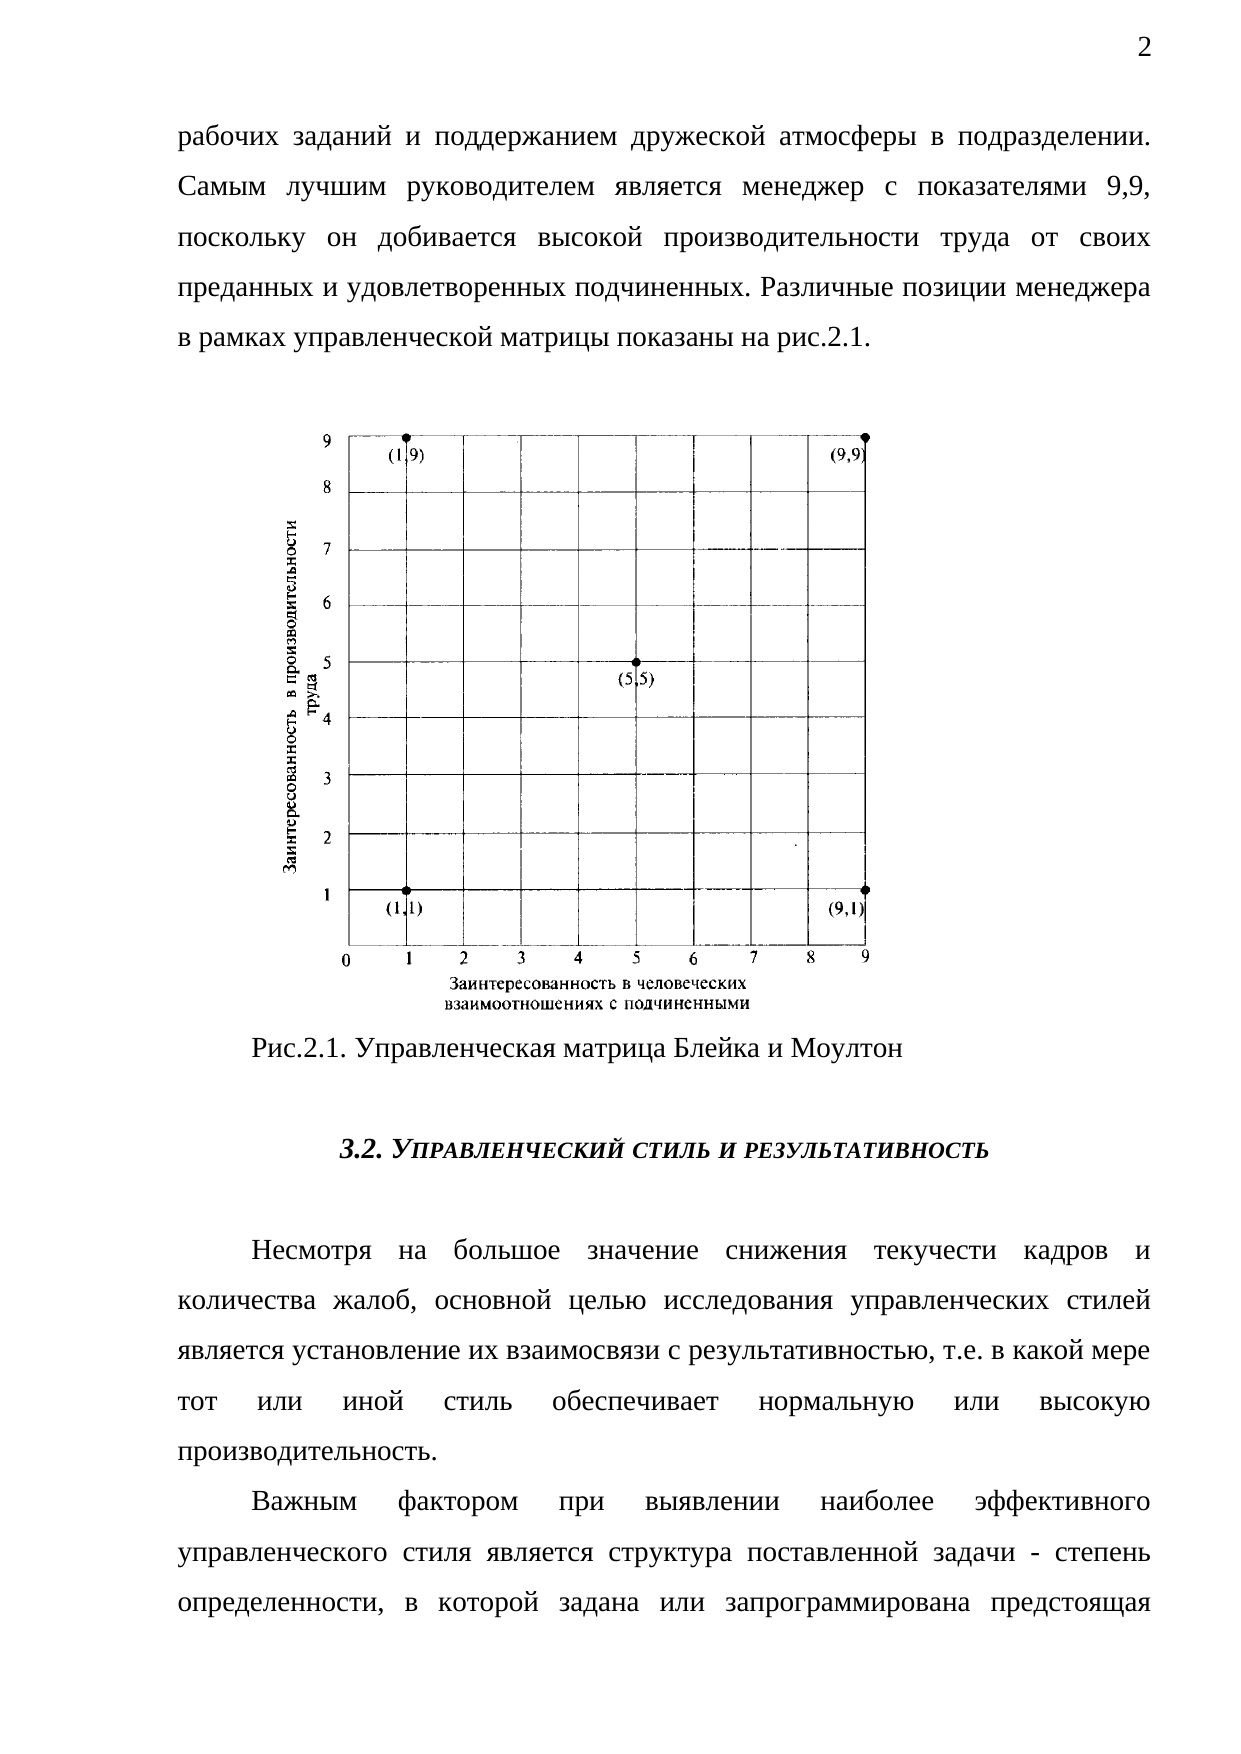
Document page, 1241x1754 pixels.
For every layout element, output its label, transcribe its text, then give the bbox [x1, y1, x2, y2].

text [177, 1483, 1152, 1618]
subtitle 3.2. Управленческий стиль и результативность [177, 1131, 1152, 1165]
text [177, 118, 1152, 353]
text Несмотря на большое значение снижения текучести кадров и количества жалоб, основной целью исследования управленческих стилей является установление их взаимосвязи с результативностью, т.е. в какой мере тот или иной стиль обеспечивает нормальную или высокую производительность. [177, 1232, 1152, 1467]
picture [251, 419, 922, 1014]
text Рис.2.1. Управленческая матрица Блейка и Моултон [177, 1031, 1152, 1064]
